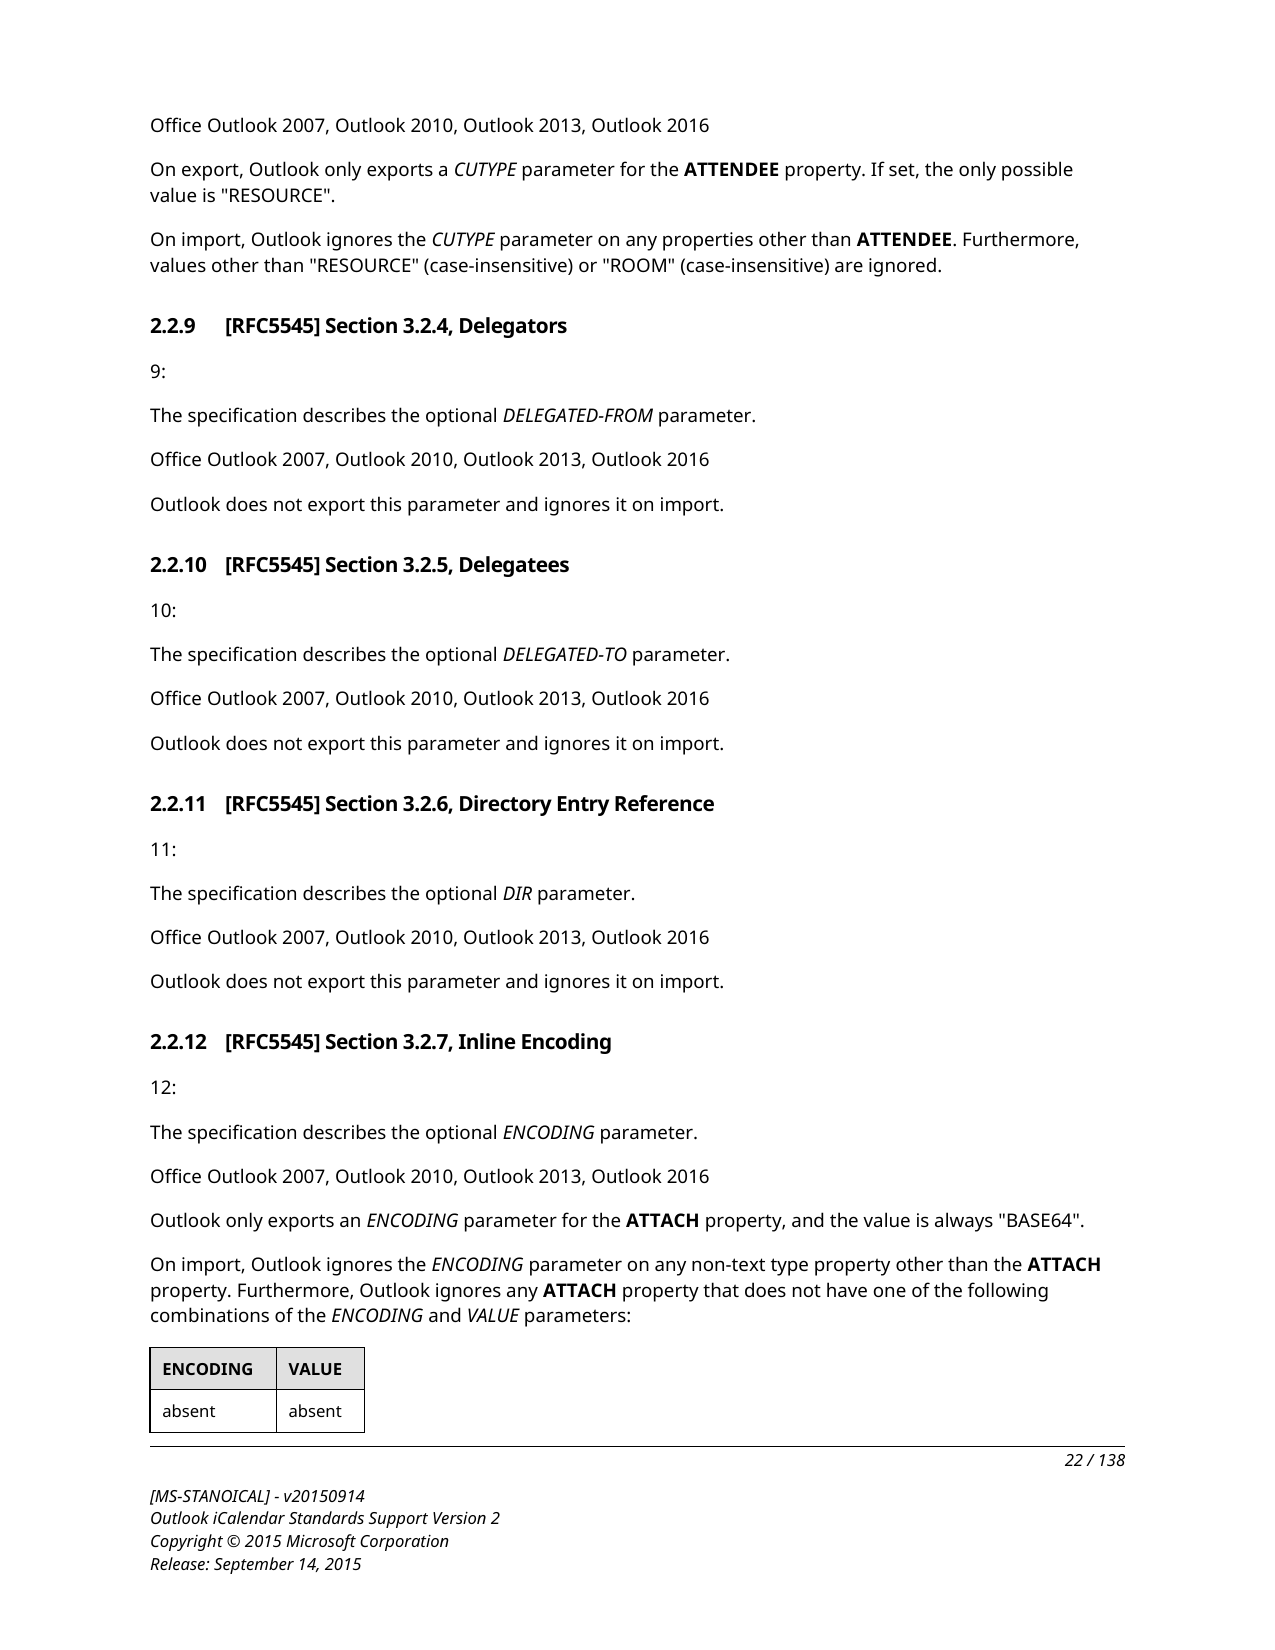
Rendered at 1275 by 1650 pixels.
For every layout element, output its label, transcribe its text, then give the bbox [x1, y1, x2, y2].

text The specification describes the optional DELEGATED-FROM parameter. [150, 402, 1125, 428]
text Office Outlook 2007, Outlook 2010, Outlook 2013, Outlook 2016 [150, 686, 1125, 711]
text On import, Outlook ignores the CUTYPE parameter on any properties other than ATTENDEE. Furthermore, values other than "RESOURCE" (case-insensitive) or "ROOM" (case-insensitive) are ignored. [150, 227, 1125, 278]
text On export, Outlook only exports a CUTYPE parameter for the ATTENDEE property. If set, the only possible value is "RESOURCE". [150, 157, 1125, 208]
subtitle [RFC5545] Section 3.2.6, Directory Entry Reference [150, 789, 1125, 817]
subtitle [RFC5545] Section 3.2.4, Delegators [150, 311, 1125, 339]
subtitle [RFC5545] Section 3.2.5, Delegatees [150, 550, 1125, 578]
text Office Outlook 2007, Outlook 2010, Outlook 2013, Outlook 2016 [150, 924, 1125, 950]
text Outlook does not export this parameter and ignores it on import. [150, 969, 1125, 994]
text Office Outlook 2007, Outlook 2010, Outlook 2013, Outlook 2016 [150, 112, 1125, 138]
text The specification describes the optional DIR parameter. [150, 880, 1125, 906]
text Outlook does not export this parameter and ignores it on import. [150, 491, 1125, 516]
text The specification describes the optional ENCODING parameter. [150, 1119, 1125, 1144]
text Office Outlook 2007, Outlook 2010, Outlook 2013, Outlook 2016 [150, 1163, 1125, 1189]
text The specification describes the optional DELEGATED-TO parameter. [150, 641, 1125, 667]
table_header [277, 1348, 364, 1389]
subtitle [RFC5545] Section 3.2.7, Inline Encoding [150, 1027, 1125, 1056]
text V0011: [150, 836, 1125, 861]
text Office Outlook 2007, Outlook 2010, Outlook 2013, Outlook 2016 [150, 447, 1125, 472]
text Outlook does not export this parameter and ignores it on import. [150, 730, 1125, 755]
text On import, Outlook ignores the ENCODING parameter on any non-text type property other than the ATTACH property. Furthermore, Outlook ignores any ATTACH property that does not have one of the following combinations of the ENCODING and VALUE parameters: [150, 1252, 1125, 1328]
text V0012: [150, 1075, 1125, 1100]
text Outlook only exports an ENCODING parameter for the ATTACH property, and the value is always "BASE64". [150, 1207, 1125, 1233]
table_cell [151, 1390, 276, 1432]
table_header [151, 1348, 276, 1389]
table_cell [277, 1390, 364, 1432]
text V0009: [150, 358, 1125, 384]
text V0010: [150, 597, 1125, 622]
